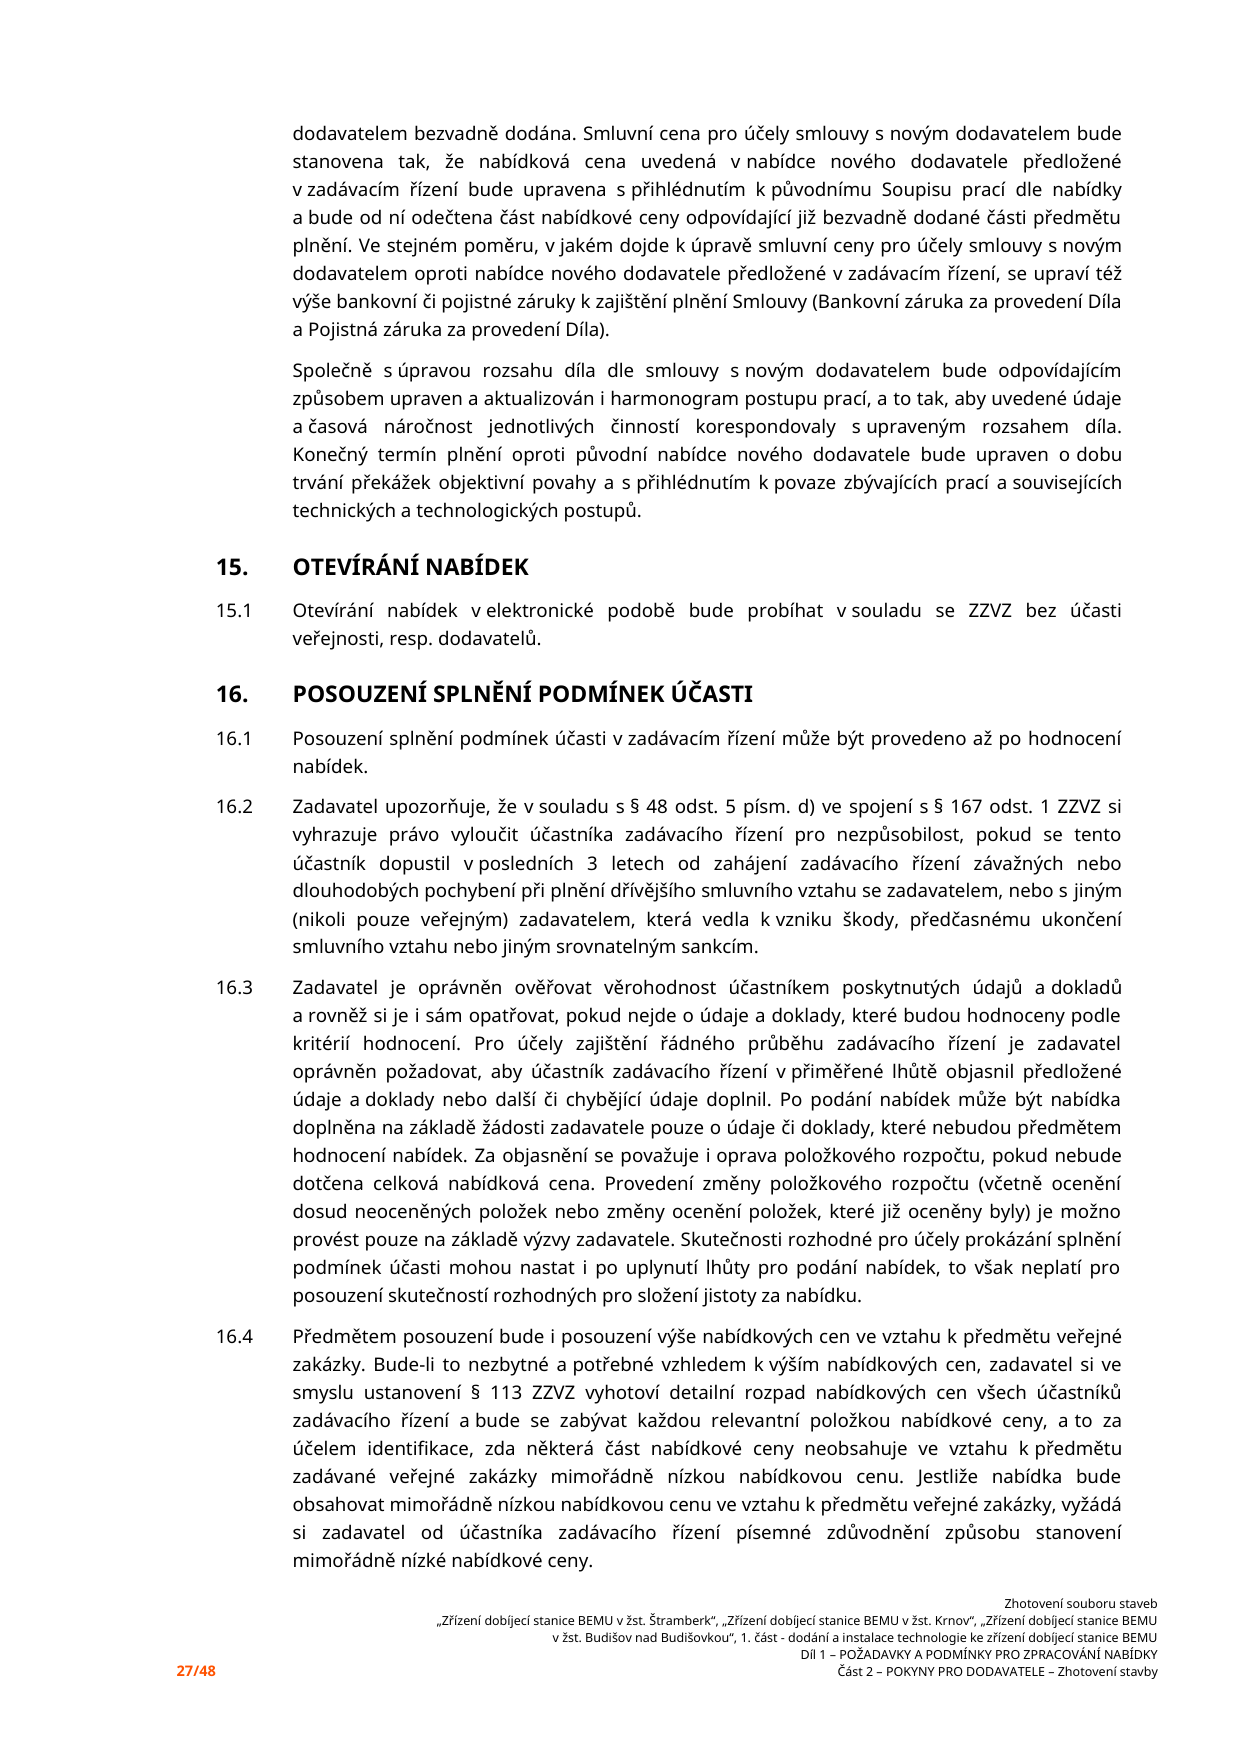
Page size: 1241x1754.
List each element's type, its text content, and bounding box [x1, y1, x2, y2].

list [292, 121, 1122, 342]
text Otevírání nabídek v elektronické podobě bude probíhat v souladu se ZZVZ bez účasti veřejnosti, resp. dodavatelů. [216, 597, 1122, 651]
text OTEVÍRÁNÍ NABÍDEK [216, 550, 1122, 582]
list Společně s úpravou rozsahu díla dle smlouvy s novým dodavatelem bude odpovídajícím způsobem upraven a aktualizován i harmonogram postupu prací, a to tak, aby uvedené údaje a časová náročnost jednotlivých činností korespondovaly s upraveným rozsahem díla. Konečný termín plnění oproti původní nabídce nového dodavatele bude upraven o dobu trvání překážek objektivní povahy a s přihlédnutím k povaze zbývajících prací a souvisejících technických a technologických postupů. [292, 357, 1122, 523]
text POSOUZENÍ SPLNĚNÍ PODMÍNEK ÚČASTI [216, 678, 1122, 709]
text Zadavatel je oprávněn ověřovat věrohodnost účastníkem poskytnutých údajů a dokladů a rovněž si je i sám opatřovat, pokud nejde o údaje a doklady, které budou hodnoceny podle kritérií hodnocení. Pro účely zajištění řádného průběhu zadávacího řízení je zadavatel oprávněn požadovat, aby účastník zadávacího řízení v přiměřené lhůtě objasnil předložené údaje a doklady nebo další či chybějící údaje doplnil. Po podání nabídek může být nabídka doplněna na základě žádosti zadavatele pouze o údaje či doklady, které nebudou předmětem hodnocení nabídek. Za objasnění se považuje i oprava položkového rozpočtu, pokud nebude dotčena celková nabídková cena. Provedení změny položkového rozpočtu (včetně ocenění dosud neoceněných položek nebo změny ocenění položek, které již oceněny byly) je možno provést pouze na základě výzvy zadavatele. Skutečnosti rozhodné pro účely prokázání splnění podmínek účasti mohou nastat i po uplynutí lhůty pro podání nabídek, to však neplatí pro posouzení skutečností rozhodných pro složení jistoty za nabídku. [216, 974, 1122, 1308]
text Předmětem posouzení bude i posouzení výše nabídkových cen ve vztahu k předmětu veřejné zakázky. Bude-li to nezbytné a potřebné vzhledem k výším nabídkových cen, zadavatel si ve smyslu ustanovení § 113 ZZVZ vyhotoví detailní rozpad nabídkových cen všech účastníků zadávacího řízení a bude se zabývat každou relevantní položkou nabídkové ceny, a to za účelem identifikace, zda některá část nabídkové ceny neobsahuje ve vztahu k předmětu zadávané veřejné zakázky mimořádně nízkou nabídkovou cenu. Jestliže nabídka bude obsahovat mimořádně nízkou nabídkovou cenu ve vztahu k předmětu veřejné zakázky, vyžádá si zadavatel od účastníka zadávacího řízení písemné zdůvodnění způsobu stanovení mimořádně nízké nabídkové ceny. [216, 1323, 1122, 1573]
text Zadavatel upozorňuje, že v souladu s § 48 odst. 5 písm. d) ve spojení s § 167 odst. 1 ZZVZ si vyhrazuje právo vyloučit účastníka zadávacího řízení pro nezpůsobilost, pokud se tento účastník dopustil v posledních 3 letech od zahájení zadávacího řízení závažných nebo dlouhodobých pochybení při plnění dřívějšího smluvního vztahu se zadavatelem, nebo s jiným (nikoli pouze veřejným) zadavatelem, která vedla k vzniku škody, předčasnému ukončení smluvního vztahu nebo jiným srovnatelným sankcím. [216, 794, 1122, 959]
text Posouzení splnění podmínek účasti v zadávacím řízení může být provedeno až po hodnocení nabídek. [216, 725, 1122, 779]
